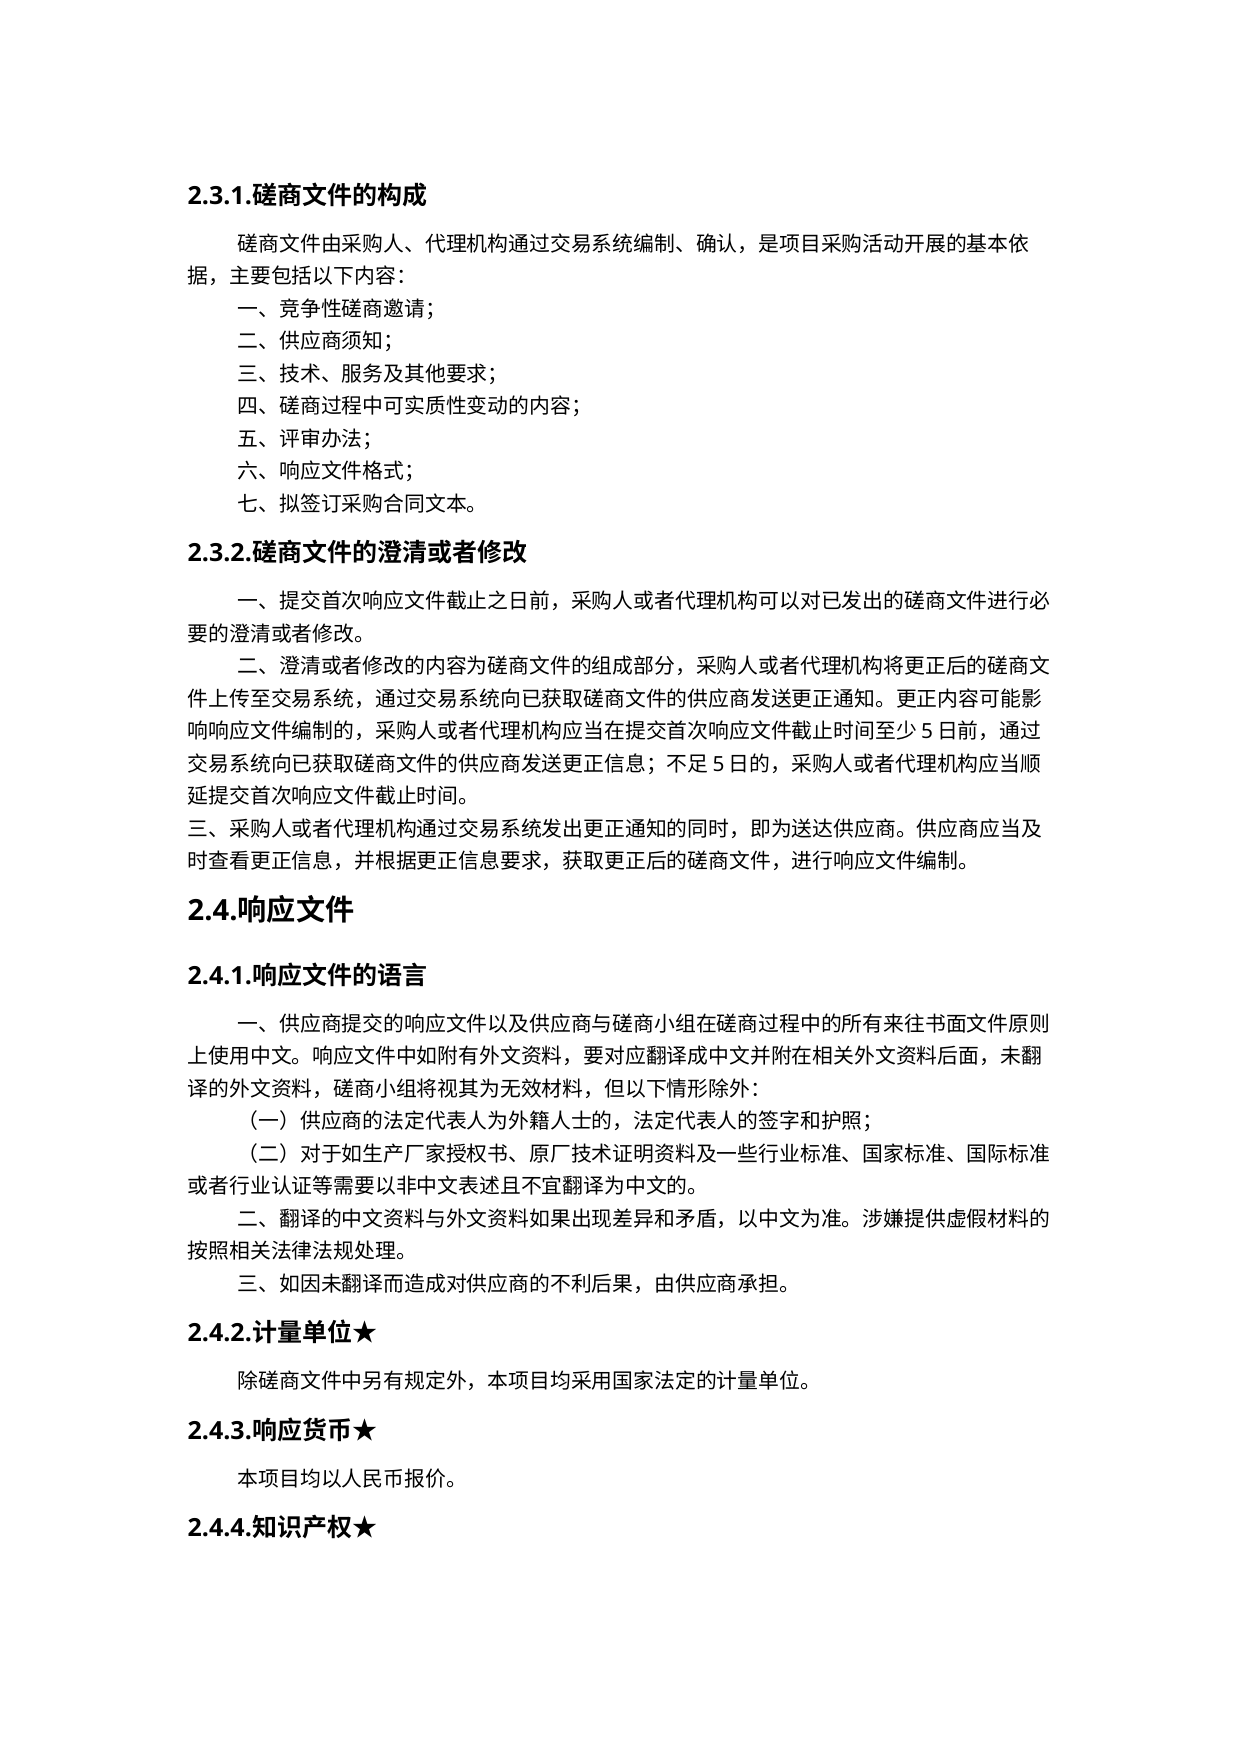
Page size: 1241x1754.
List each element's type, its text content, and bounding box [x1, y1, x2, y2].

text 三、如因未翻译而造成对供应商的不利后果，由供应商承担。 [187, 1267, 1053, 1299]
text 2.4.1.响应文件的语言 [187, 942, 1053, 1007]
text 2.3.1.磋商文件的构成 [187, 162, 1053, 227]
text 五、评审办法； [187, 422, 1053, 454]
text 六、响应文件格式； [187, 454, 1053, 487]
text 二、澄清或者修改的内容为磋商文件的组成部分，采购人或者代理机构将更正后的磋商文件上传至交易系统，通过交易系统向已获取磋商文件的供应商发送更正通知。更正内容可能影响响应文件编制的，采购人或者代理机构应当在提交首次响应文件截止时间至少5日前，通过交易系统向已获取磋商文件的供应商发送更正信息；不足5日的，采购人或者代理机构应当顺延提交首次响应文件截止时间。 [187, 649, 1053, 812]
text 七、拟签订采购合同文本。 [187, 487, 1053, 519]
text 2.4.2.计量单位★ [187, 1299, 1053, 1364]
text （一）供应商的法定代表人为外籍人士的，法定代表人的签字和护照； [187, 1104, 1053, 1137]
text 三、技术、服务及其他要求； [187, 357, 1053, 389]
text 一、竞争性磋商邀请； [187, 292, 1053, 324]
text 2.4.4.知识产权★ [187, 1494, 1053, 1559]
text 三、采购人或者代理机构通过交易系统发出更正通知的同时，即为送达供应商。供应商应当及时查看更正信息，并根据更正信息要求，获取更正后的磋商文件，进行响应文件编制。 [187, 812, 1053, 877]
text 磋商文件由采购人、代理机构通过交易系统编制、确认，是项目采购活动开展的基本依据，主要包括以下内容： [187, 227, 1053, 292]
text 2.4.响应文件 [187, 877, 1053, 942]
text 除磋商文件中另有规定外，本项目均采用国家法定的计量单位。 [187, 1364, 1053, 1397]
text （二）对于如生产厂家授权书、原厂技术证明资料及一些行业标准、国家标准、国际标准或者行业认证等需要以非中文表述且不宜翻译为中文的。 [187, 1137, 1053, 1202]
text 2.3.2.磋商文件的澄清或者修改 [187, 519, 1053, 584]
text 二、供应商须知； [187, 324, 1053, 357]
text 一、提交首次响应文件截止之日前，采购人或者代理机构可以对已发出的磋商文件进行必要的澄清或者修改。 [187, 584, 1053, 649]
text 二、翻译的中文资料与外文资料如果出现差异和矛盾，以中文为准。涉嫌提供虚假材料的按照相关法律法规处理。 [187, 1202, 1053, 1267]
text 本项目均以人民币报价。 [187, 1462, 1053, 1494]
text 四、磋商过程中可实质性变动的内容； [187, 389, 1053, 422]
text 2.4.3.响应货币★ [187, 1397, 1053, 1462]
text 一、供应商提交的响应文件以及供应商与磋商小组在磋商过程中的所有来往书面文件原则上使用中文。响应文件中如附有外文资料，要对应翻译成中文并附在相关外文资料后面，未翻译的外文资料，磋商小组将视其为无效材料，但以下情形除外： [187, 1007, 1053, 1104]
